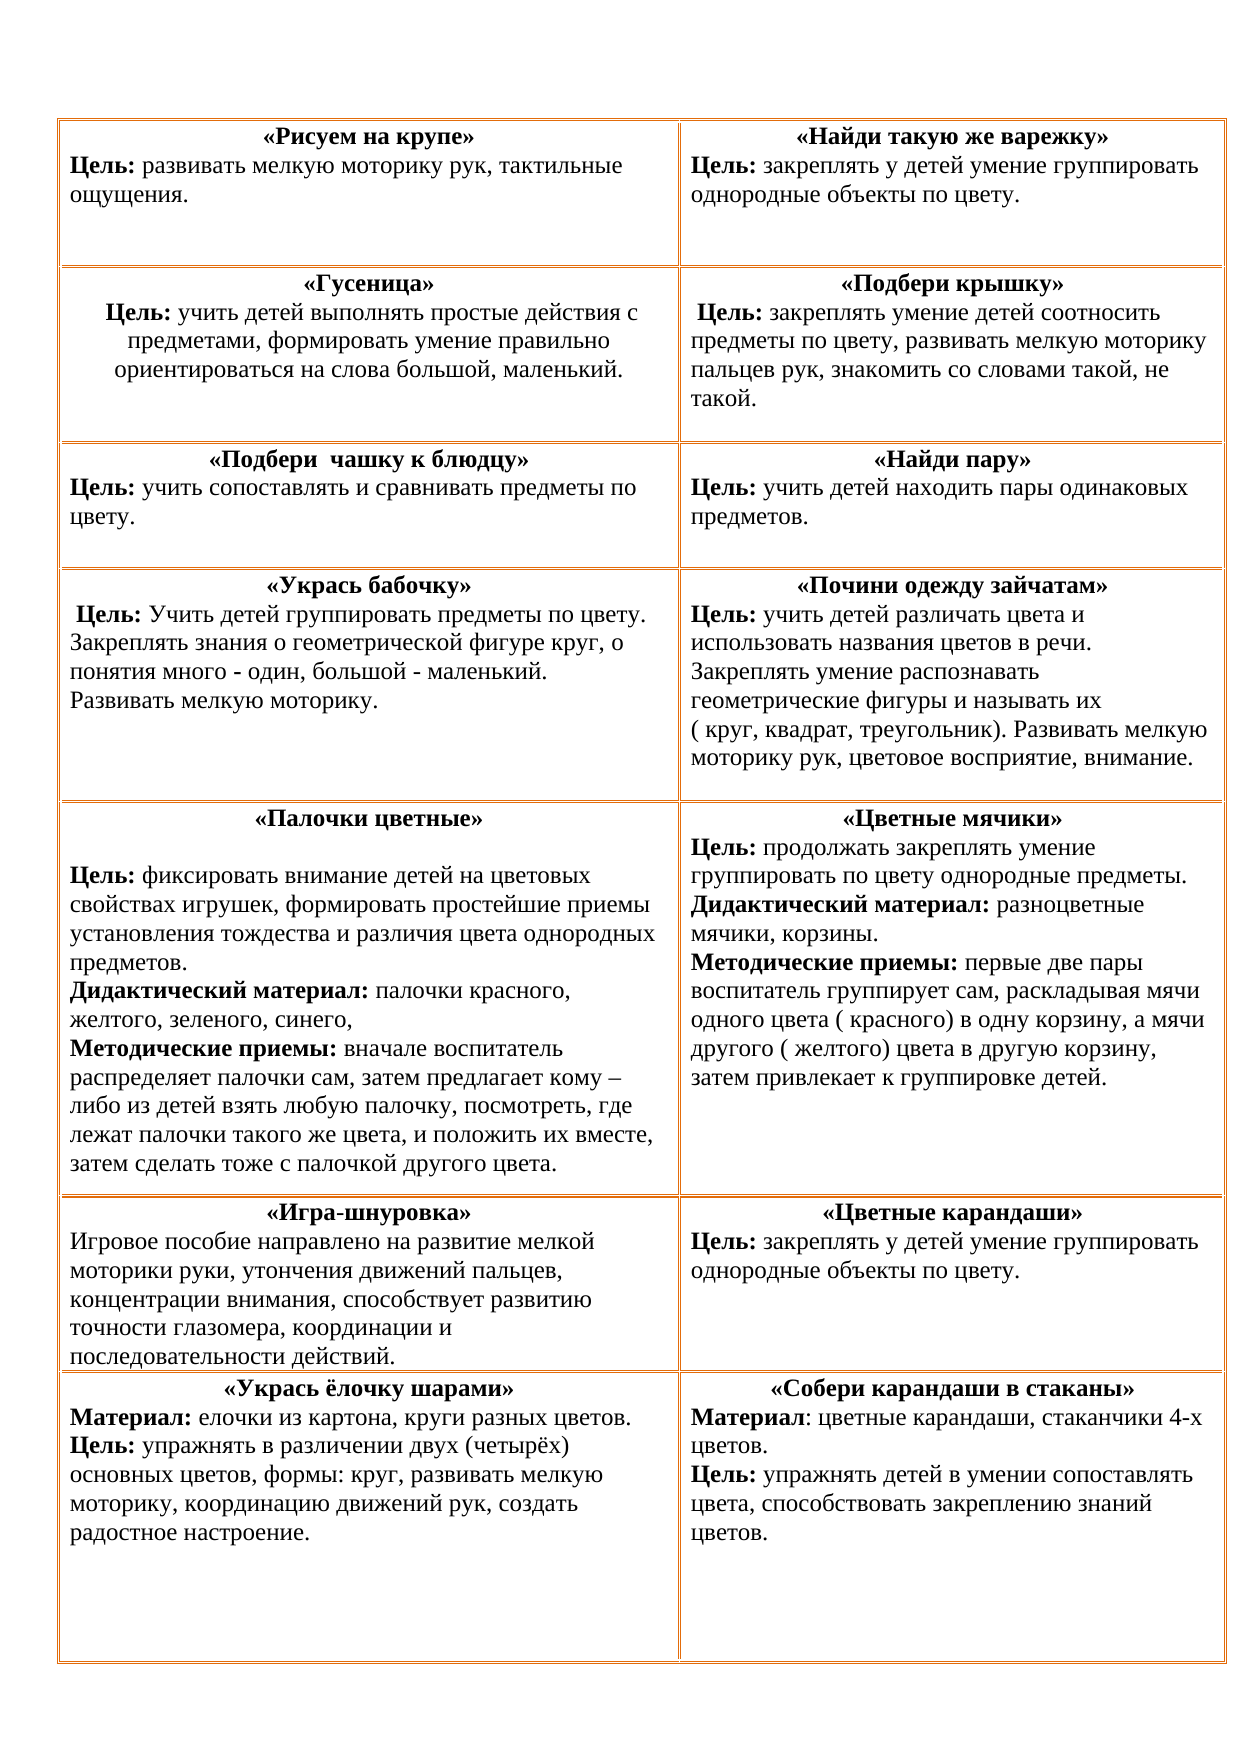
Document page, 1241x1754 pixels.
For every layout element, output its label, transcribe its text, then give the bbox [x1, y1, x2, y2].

table_cell «Цветные карандаши» Цель: закреплять у детей умение группировать однородные объекты по цвету. [679, 1194, 1226, 1370]
table_cell «Найди такую же варежку» Цель: закреплять у детей умение группировать однородные объекты по цвету. [679, 121, 1224, 265]
table_cell «Почини одежду зайчатам» Цель: учить детей различать цвета и использовать названия цветов в речи. Закреплять умение распознавать геометрические фигуры и называть их ( круг, квадрат, треугольник). Развивать мелкую моторику рук, цветовое восприятие, внимание. [681, 567, 1224, 800]
table_cell «Палочки цветные» Цель: фиксировать внимание детей на цветовых свойствах игрушек, формировать простейшие приемы установления тождества и различия цвета однородных предметов. Дидактический материал: палочки красного, желтого, зеленого, синего, Методические приемы: вначале воспитатель распределяет палочки сам, затем предлагает кому – либо из детей взять любую палочку, посмотреть, где лежат палочки такого же цвета, и положить их вместе, затем сделать тоже с палочкой другого цвета. [58, 800, 679, 1194]
table_cell «Собери карандаши в стаканы» Материал: цветные карандаши, стаканчики 4-х цветов. Цель: упражнять детей в умении сопоставлять цвета, способствовать закреплению знаний цветов. [679, 1370, 1226, 1661]
table_cell «Игра-шнуровка» Игровое пособие направлено на развитие мелкой моторики руки, утончения движений пальцев, концентрации внимания, способствует развитию точности глазомера, координации и последовательности действий. [58, 1194, 679, 1370]
table_cell «Цветные мячики» Цель: продолжать закреплять умение группировать по цвету однородные предметы. Дидактический материал: разноцветные мячики, корзины. Методические приемы: первые две пары воспитатель группирует сам, раскладывая мячи одного цвета ( красного) в одну корзину, а мячи другого ( желтого) цвета в другую корзину, затем привлекает к группировке детей. [679, 800, 1226, 1194]
table_cell «Найди пару» Цель: учить детей находить пары одинаковых предметов. [681, 441, 1224, 567]
table_cell «Укрась ёлочку шарами» Материал: елочки из картона, круги разных цветов. Цель: упражнять в различении двух (четырёх) основных цветов, формы: круг, развивать мелкую моторику, координацию движений рук, создать радостное настроение. [58, 1370, 679, 1661]
table_cell «Рисуем на крупе» Цель: развивать мелкую моторику рук, тактильные ощущения. [60, 121, 679, 265]
table_cell «Подбери крышку» Цель: закреплять умение детей соотносить предметы по цвету, развивать мелкую моторику пальцев рук, знакомить со словами такой, не такой. [679, 265, 1226, 441]
table_cell «Укрась бабочку» Цель: Учить детей группировать предметы по цвету. Закреплять знания о геометрической фигуре круг, о понятия много - один, большой - маленький. Развивать мелкую моторику. [60, 567, 678, 800]
table_cell «Гусеница» Цель: учить детей выполнять простые действия с предметами, формировать умение правильно ориентироваться на слова большой, маленький. [58, 265, 679, 441]
table_cell «Подбери чашку к блюдцу» Цель: учить сопоставлять и сравнивать предметы по цвету. [60, 441, 678, 567]
